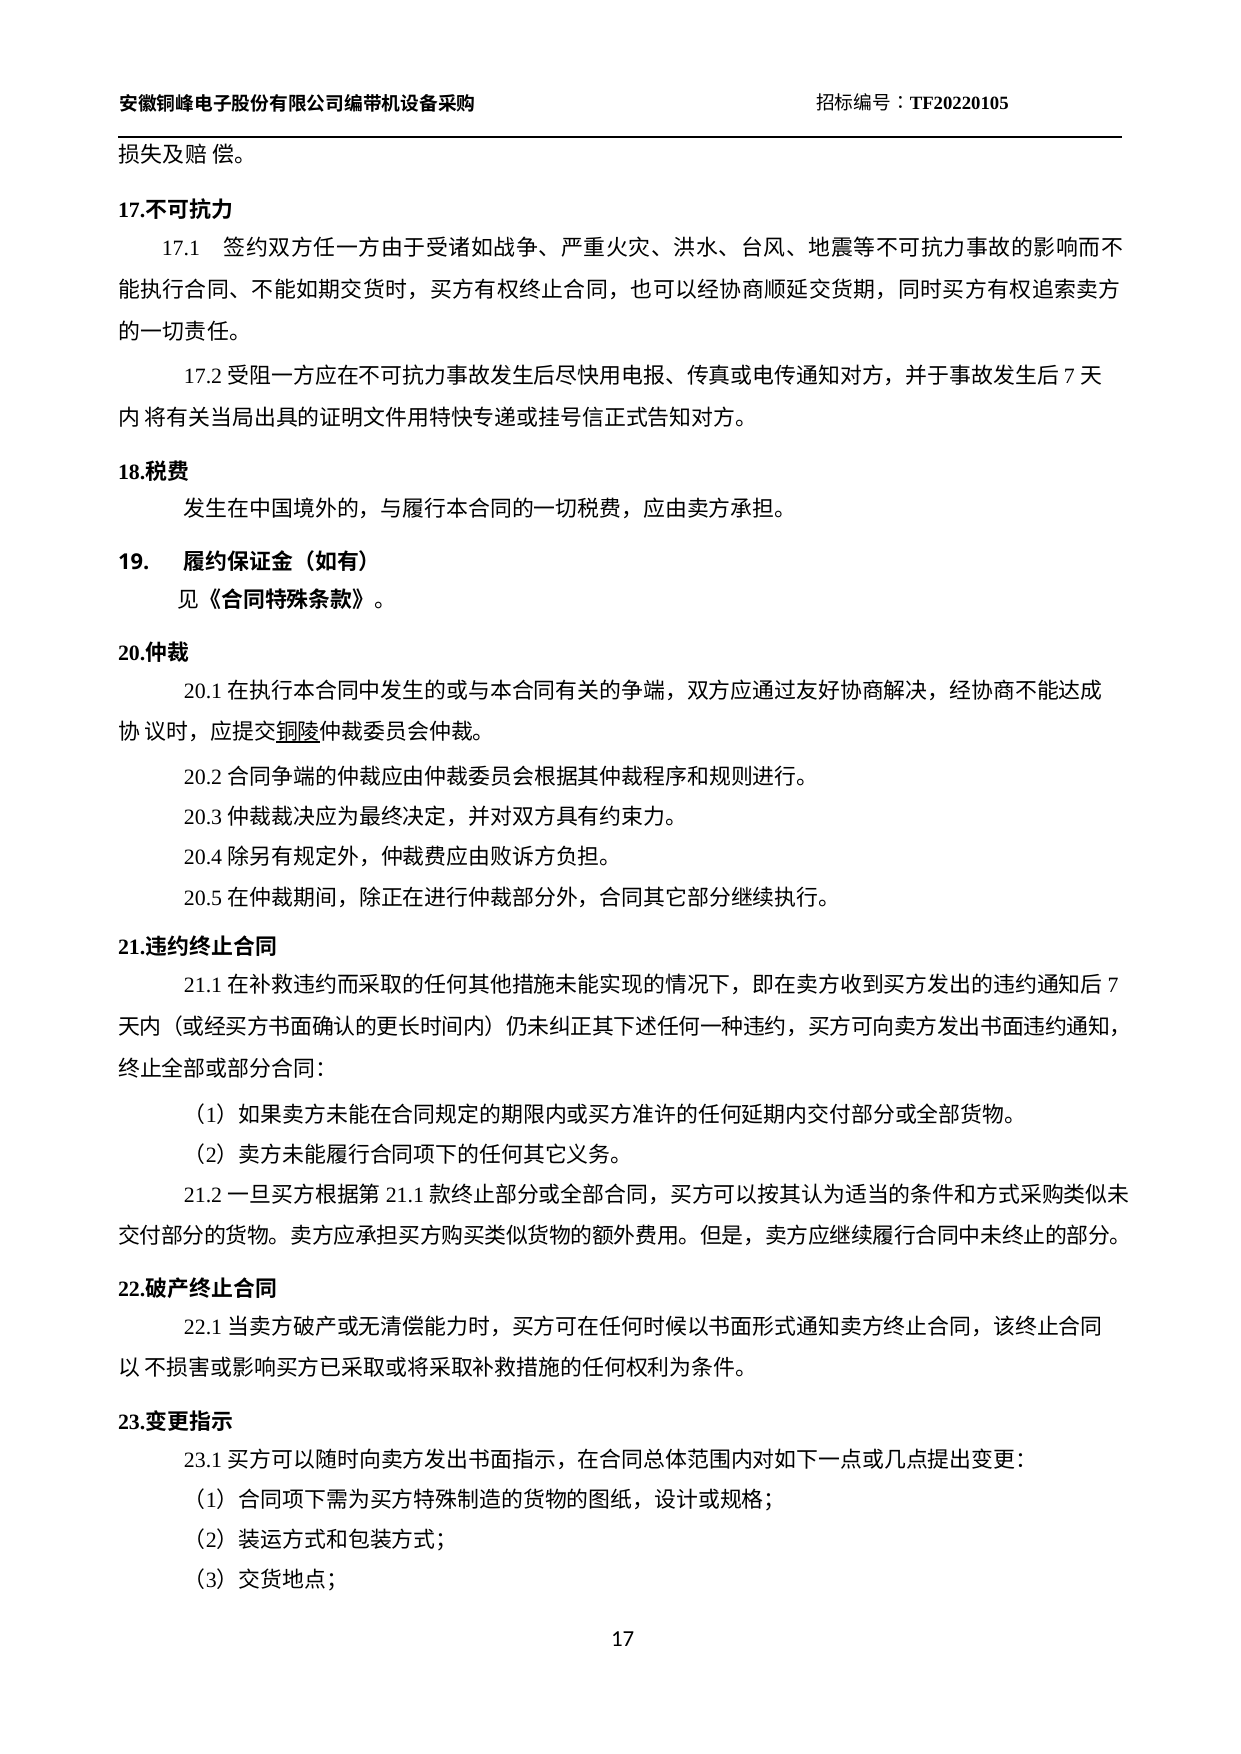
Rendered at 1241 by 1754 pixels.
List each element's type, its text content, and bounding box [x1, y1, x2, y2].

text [118, 137, 1123, 169]
text 22.1 当卖方破产或无清偿能力时，买方可在任何时候以书面形式通知卖方终止合同，该终止合同以 不损害或影响买方已采取或将采取补救措施的任何权利为条件。 [118, 1309, 1123, 1381]
text （1）合同项下需为买方特殊制造的货物的图纸，设计或规格； [184, 1482, 1123, 1513]
text 21.1 在补救违约而采取的任何其他措施未能实现的情况下，即在卖方收到买方发出的违约通知后 7 天内（或经买方书面确认的更长时间内）仍未纠正其下述任何一种违约，买方可向卖方发出书面违约通知， 终止全部或部分合同： [118, 967, 1133, 1083]
text 20.4 除另有规定外，仲裁费应由败诉方负担。 [184, 839, 1123, 871]
text 20.5 在仲裁期间，除正在进行仲裁部分外，合同其它部分继续执行。 [184, 880, 1123, 911]
subtitle 17.不可抗力 [118, 192, 1123, 224]
text 发生在中国境外的，与履行本合同的一切税费，应由卖方承担。 [184, 491, 1123, 523]
subtitle 见《合同特殊条款》。 [106, 582, 405, 614]
text （1）如果卖方未能在合同规定的期限内或买方准许的任何延期内交付部分或全部货物。 [184, 1097, 1123, 1128]
subtitle 23.变更指示 [118, 1404, 1123, 1436]
text （2）装运方式和包装方式； [184, 1522, 1123, 1554]
subtitle 18.税费 [118, 454, 1123, 485]
text （3）交货地点； [184, 1562, 1123, 1594]
text 20.1 在执行本合同中发生的或与本合同有关的争端，双方应通过友好协商解决，经协商不能达成协 议时，应提交铜陵仲裁委员会仲裁。 [118, 673, 1123, 745]
text 17.2 受阻一方应在不可抗力事故发生后尽快用电报、传真或电传通知对方，并于事故发生后 7 天内 将有关当局出具的证明文件用特快专递或挂号信正式告知对方。 [118, 358, 1123, 431]
subtitle 22.破产终止合同 [118, 1271, 1123, 1303]
text 21.2 一旦买方根据第 21.1 款终止部分或全部合同，买方可以按其认为适当的条件和方式采购类似未 交付部分的货物。卖方应承担买方购买类似货物的额外费用。但是，卖方应继续履行合同中未终止的部分。 [118, 1177, 1133, 1249]
text （2）卖方未能履行合同项下的任何其它义务。 [184, 1137, 1123, 1168]
text 20.2 合同争端的仲裁应由仲裁委员会根据其仲裁程序和规则进行。 [184, 759, 1123, 790]
subtitle 21.违约终止合同 [118, 929, 1123, 961]
subtitle 20.仲裁 [118, 635, 1123, 667]
text 17.1 签约双方任一方由于受诸如战争、严重火灾、洪水、台风、地震等不可抗力事故的影响而不能执行合同、不能如期交货时，买方有权终止合同，也可以经协商顺延交货期，同时买方有权追索卖方的一切责任。 [118, 230, 1123, 346]
subtitle 履约保证金（如有） [118, 544, 405, 576]
text 20.3 仲裁裁决应为最终决定，并对双方具有约束力。 [184, 799, 1123, 831]
text 23.1 买方可以随时向卖方发出书面指示，在合同总体范围内对如下一点或几点提出变更： [184, 1442, 1123, 1473]
